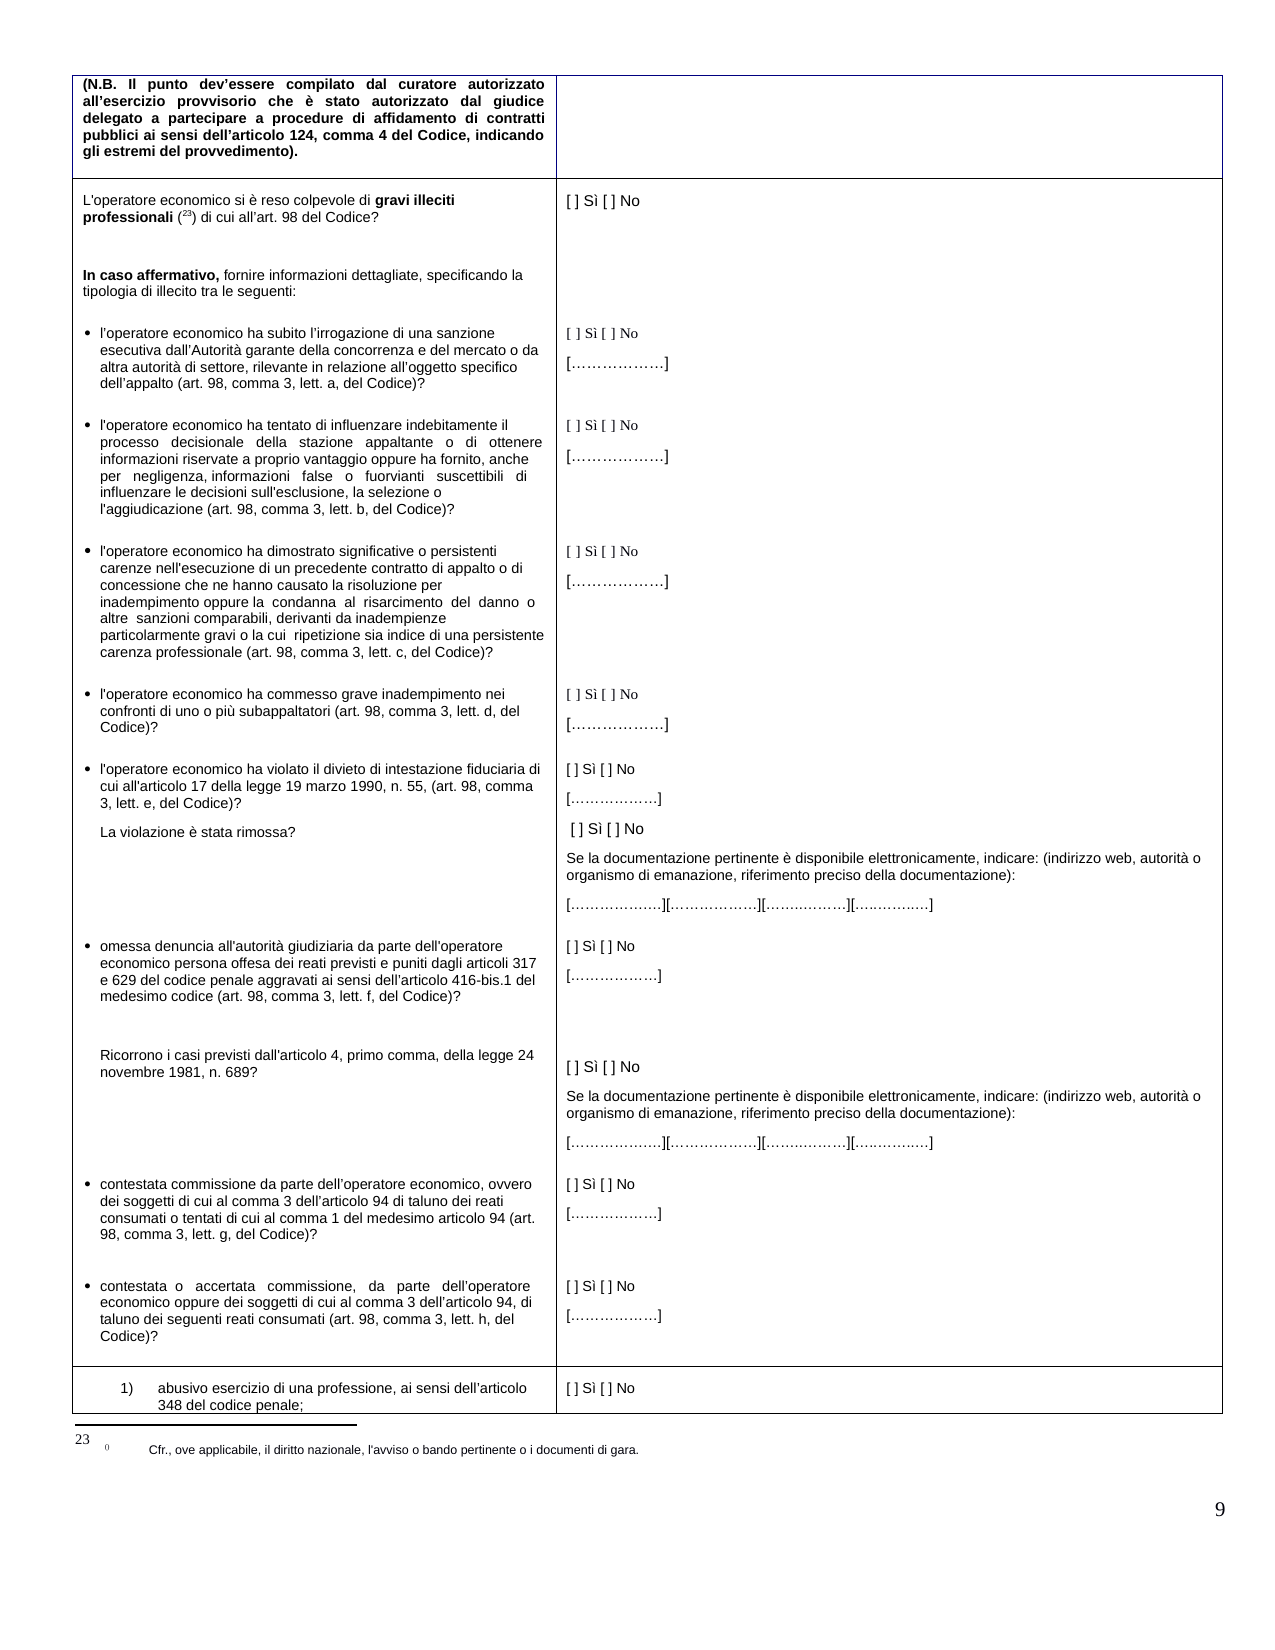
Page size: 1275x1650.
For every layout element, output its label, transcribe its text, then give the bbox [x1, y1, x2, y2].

table_cell L'operatore economico si è reso colpevole di gravi illeciti professionali () di cui all’art. 98 del Codice? In caso affermativo, fornire informazioni dettagliate, specificando la tipologia di illecito tra le seguenti: [73, 179, 556, 312]
table_cell [ ] Sì [ ] No [………………] [557, 530, 1222, 673]
table_cell contestata o accertata commissione, da parte dell’operatore economico oppure dei soggetti di cui al comma 3 dell’articolo 94, di taluno dei seguenti reati consumati (art. 98, comma 3, lett. h, del Codice)? [73, 1265, 556, 1366]
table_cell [557, 1367, 1222, 1413]
table_cell [ ] Sì [ ] No [557, 179, 1222, 312]
table_cell l'operatore economico ha violato il divieto di intestazione fiduciaria di cui all'articolo 17 della legge 19 marzo 1990, n. 55, (art. 98, comma 3, lett. e, del Codice)? La violazione è stata rimossa? [73, 748, 556, 925]
table_cell l'operatore economico ha dimostrato significative o persistenti carenze nell'esecuzione di un precedente contratto di appalto o di concessione che ne hanno causato la risoluzione per inadempimento oppure la condanna al risarcimento del danno o altre sanzioni comparabili, derivanti da inadempienze particolarmente gravi o la cui ripetizione sia indice di una persistente carenza professionale (art. 98, comma 3, lett. c, del Codice)? [73, 530, 556, 673]
table_cell [ ] Sì [ ] No [………………] [557, 405, 1222, 530]
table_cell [73, 76, 556, 178]
table_cell [ ] Sì [ ] No [………………] [557, 1163, 1222, 1265]
table_cell omessa denuncia all'autorità giudiziaria da parte dell'operatore economico persona offesa dei reati previsti e puniti dagli articoli 317 e 629 del codice penale aggravati ai sensi dell’articolo 416-bis.1 del medesimo codice (art. 98, comma 3, lett. f, del Codice)? Ricorrono i casi previsti dall'articolo 4, primo comma, della legge 24 novembre 1981, n. 689? [73, 925, 556, 1163]
table_cell [ ] Sì [ ] No [………………] [ ] Sì [ ] No Se la documentazione pertinente è disponibile elettronicamente, indicare: (indirizzo web, autorità o organismo di emanazione, riferimento preciso della documentazione): […………….…][………………][……..………][…..……..…] [557, 748, 1222, 925]
table_cell [ ] Sì [ ] No [………………] [557, 312, 1222, 404]
table_cell [ ] Sì [ ] No [………………] [557, 1265, 1222, 1366]
table_cell [ ] Sì [ ] No [………………] [ ] Sì [ ] No Se la documentazione pertinente è disponibile elettronicamente, indicare: (indirizzo web, autorità o organismo di emanazione, riferimento preciso della documentazione): […………….…][………………][……..………][…..……..…] [557, 925, 1222, 1163]
table_cell l'operatore economico ha commesso grave inadempimento nei confronti di uno o più subappaltatori (art. 98, comma 3, lett. d, del Codice)? [73, 673, 556, 748]
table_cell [73, 1367, 556, 1413]
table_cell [557, 76, 1222, 178]
table_cell l'operatore economico ha tentato di influenzare indebitamente il processo decisionale della stazione appaltante o di ottenere informazioni riservate a proprio vantaggio oppure ha fornito, anche per negligenza, informazioni false o fuorvianti suscettibili di influenzare le decisioni sull'esclusione, la selezione o l'aggiudicazione (art. 98, comma 3, lett. b, del Codice)? [73, 405, 556, 530]
table_cell contestata commissione da parte dell’operatore economico, ovvero dei soggetti di cui al comma 3 dell’articolo 94 di taluno dei reati consumati o tentati di cui al comma 1 del medesimo articolo 94 (art. 98, comma 3, lett. g, del Codice)? [73, 1163, 556, 1265]
table_cell l’operatore economico ha subito l’irrogazione di una sanzione esecutiva dall’Autorità garante della concorrenza e del mercato o da altra autorità di settore, rilevante in relazione all’oggetto specifico dell’appalto (art. 98, comma 3, lett. a, del Codice)? [73, 312, 556, 404]
table_cell [ ] Sì [ ] No [………………] [557, 673, 1222, 748]
